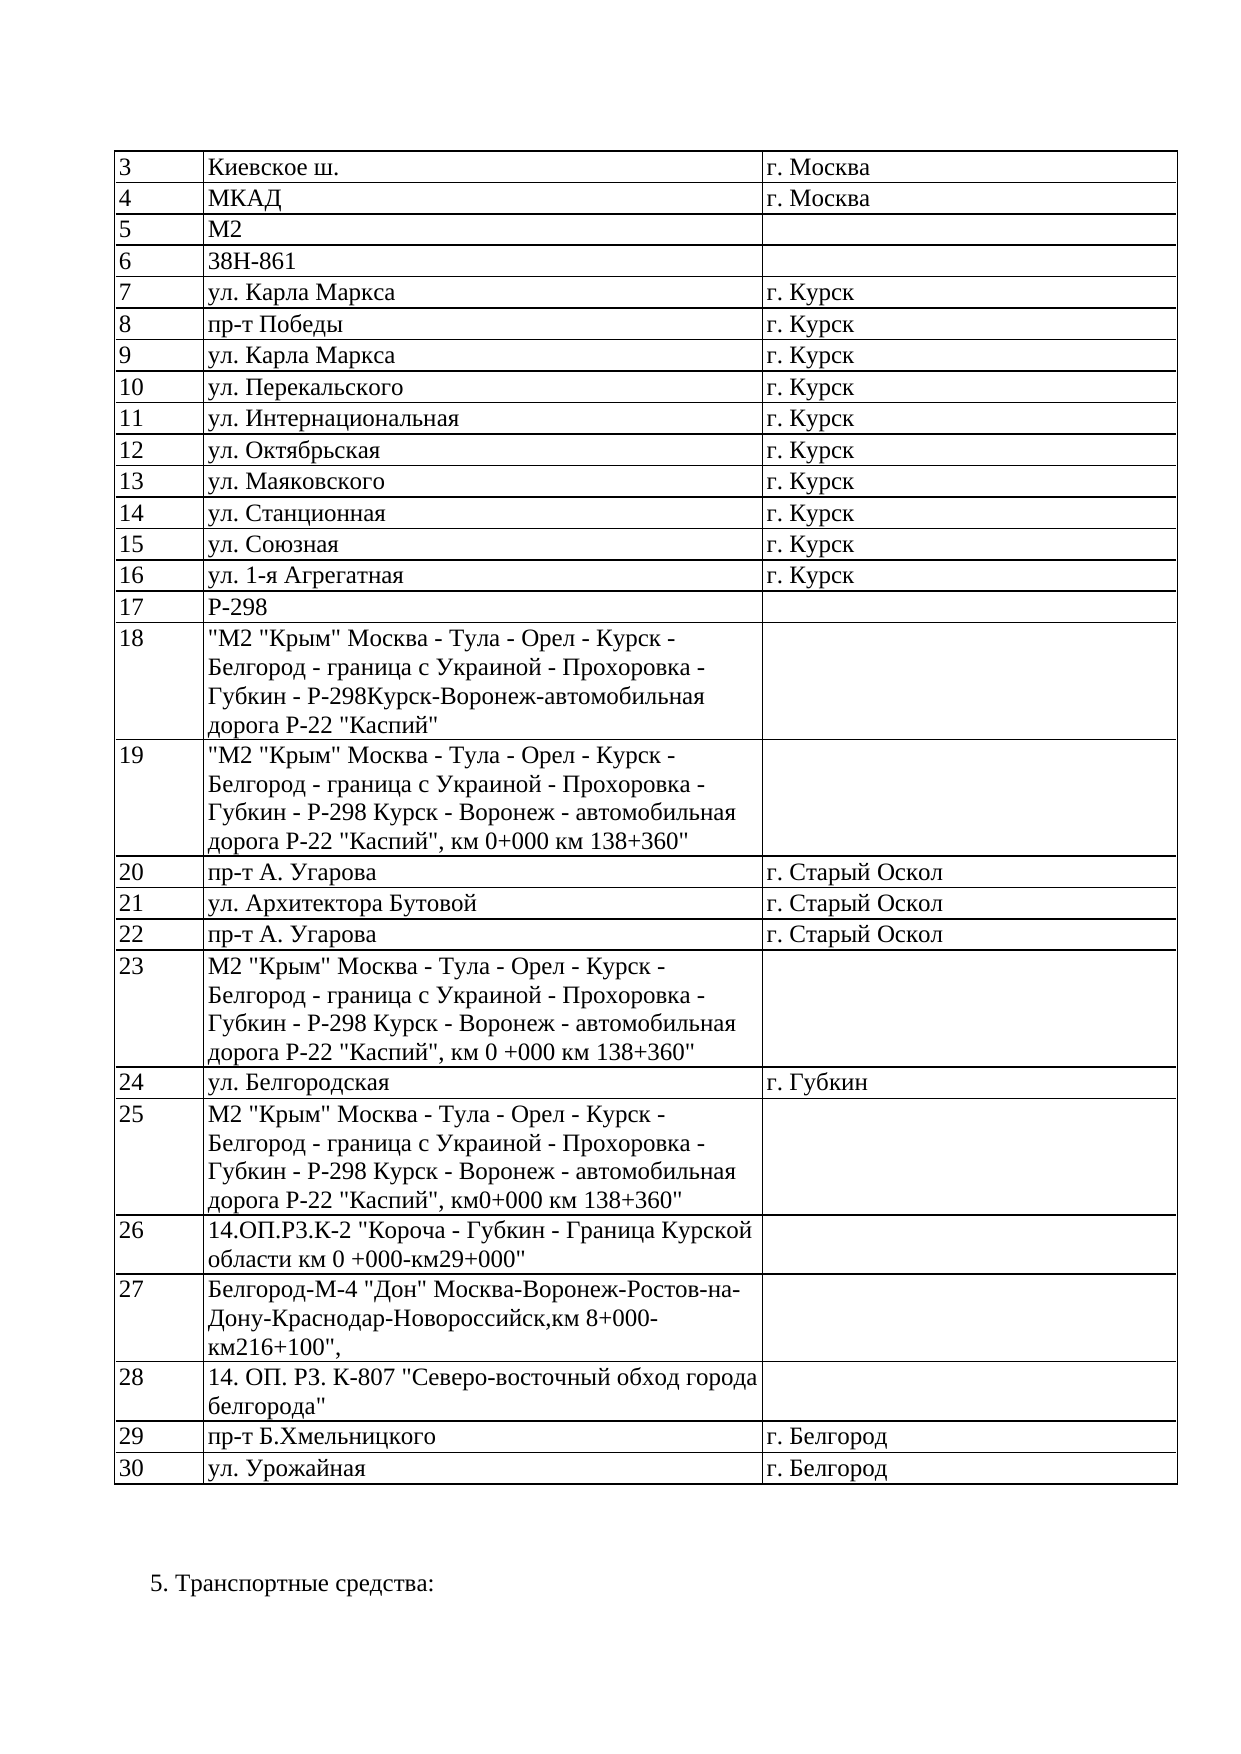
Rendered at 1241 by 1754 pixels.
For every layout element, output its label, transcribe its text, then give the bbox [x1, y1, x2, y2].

table_cell 18 [115, 623, 203, 738]
table_cell 14 [115, 497, 203, 527]
table_cell 8 [115, 308, 203, 339]
table_cell 23 [115, 950, 203, 1066]
table_cell 7 [115, 277, 203, 307]
table_cell г. Курск [763, 528, 1177, 559]
table_cell М2 "Крым" Москва - Тула - Орел - Курск - Белгород - граница с Украиной - Прохоровка - Губкин - Р-298 Курск - Воронеж - автомобильная дорога Р-22 "Каспий", км 0 +000 км 138+360" [204, 951, 762, 1066]
table_cell ул. Октябрьская [204, 435, 762, 464]
table_cell г. Курск [763, 402, 1177, 433]
table_cell г. Курск [763, 559, 1177, 590]
table_cell г. Старый Оскол [763, 886, 1177, 918]
table_cell 12 [115, 434, 203, 464]
table_cell [763, 1273, 1177, 1361]
table_cell г. Курск [763, 433, 1177, 464]
table_cell 29 [115, 1421, 203, 1451]
table_cell г. Курск [763, 339, 1177, 370]
table_cell МКАД [204, 183, 762, 213]
table_cell ул. Белгородская [204, 1068, 762, 1097]
table_cell 17 [115, 591, 203, 622]
table_cell 27 [115, 1274, 203, 1361]
table_cell г. Белгород [763, 1420, 1177, 1451]
table_cell 24 [115, 1067, 203, 1097]
table_cell М2 [204, 215, 762, 244]
table_cell 5 [115, 214, 203, 244]
table_cell г. Белгород [763, 1451, 1177, 1483]
table_cell 26 [115, 1215, 203, 1273]
table_cell 28 [115, 1362, 203, 1420]
table_cell ул. Перекальского [204, 372, 762, 402]
table_cell 30 [115, 1453, 203, 1483]
table_cell 9 [115, 340, 203, 370]
table_cell пр-т Победы [204, 309, 762, 339]
table_cell г. Курск [763, 307, 1177, 339]
table_cell 6 [115, 245, 203, 276]
table_cell [763, 739, 1177, 855]
table_cell 38Н-861 [204, 246, 762, 276]
table_cell [763, 1361, 1177, 1420]
table_cell г. Москва [763, 181, 1177, 213]
table_cell ул. Архитектора Бутовой [204, 888, 762, 918]
table_cell Белгород-М-4 "Дон" Москва-Воронеж-Ростов-на-Дону-Краснодар-Новороссийск,км 8+000-км216+100", [204, 1275, 762, 1361]
table_cell 21 [115, 888, 203, 918]
table_cell ул. Интернациональная [204, 403, 762, 433]
table_cell М2 "Крым" Москва - Тула - Орел - Курск - Белгород - граница с Украиной - Прохоровка - Губкин - Р-298 Курск - Воронеж - автомобильная дорога Р-22 "Каспий", км0+000 км 138+360" [204, 1099, 762, 1214]
table_cell ул. 1-я Агрегатная [204, 561, 762, 590]
table_cell г. Курск [763, 276, 1177, 307]
table_cell ул. Карла Маркса [204, 340, 762, 370]
table_cell 14. ОП. РЗ. К-807 "Северо-восточный обход города белгорода" [204, 1362, 762, 1420]
table_cell пр-т А. Угарова [204, 920, 762, 949]
table_cell Р-298 [204, 592, 762, 622]
table_cell г. Старый Оскол [763, 855, 1177, 886]
table_cell г. Курск [763, 370, 1177, 402]
table_cell ул. Карла Маркса [204, 277, 762, 307]
table_cell г. Курск [763, 465, 1177, 496]
table_cell ул. Союзная [204, 529, 762, 559]
text 5. Транспортные средства: [150, 1568, 1090, 1597]
table_cell "М2 "Крым" Москва - Тула - Орел - Курск - Белгород - граница с Украиной - Прохоровка - Губкин - Р-298 Курск - Воронеж - автомобильная дорога Р-22 "Каспий", км 0+000 км 138+360" [204, 740, 762, 855]
table_cell [763, 244, 1177, 276]
table_cell 16 [115, 560, 203, 590]
table_cell [763, 1214, 1177, 1273]
table_cell ул. Станционная [204, 498, 762, 527]
table_cell Киевское ш. [204, 152, 762, 181]
table_cell 15 [115, 529, 203, 559]
table_cell г. Губкин [763, 1066, 1177, 1097]
table_cell г. Старый Оскол [763, 918, 1177, 949]
table_cell г. Москва [763, 152, 1177, 181]
table_cell 10 [115, 371, 203, 402]
table_cell пр-т Б.Хмельницкого [204, 1422, 762, 1451]
table_cell 22 [115, 919, 203, 949]
table_cell ул. Маяковского [204, 466, 762, 496]
table_cell [763, 1098, 1177, 1214]
table_cell 14.ОП.Р3.К-2 "Короча - Губкин - Граница Курской области км 0 +000-км29+000" [204, 1216, 762, 1273]
table_cell пр-т А. Угарова [204, 857, 762, 886]
table_cell [763, 590, 1177, 622]
table_cell г. Курск [763, 496, 1177, 527]
table_cell "М2 "Крым" Москва - Тула - Орел - Курск - Белгород - граница с Украиной - Прохоровка - Губкин - Р-298Курск-Воронеж-автомобильная дорога Р-22 "Каспий" [204, 623, 762, 738]
table_cell [763, 622, 1177, 738]
table_cell 3 [115, 152, 203, 181]
table_cell 19 [115, 740, 203, 855]
table_cell 11 [115, 403, 203, 433]
table_cell 13 [115, 466, 203, 496]
table_cell 4 [115, 183, 203, 213]
table_cell ул. Урожайная [204, 1453, 762, 1483]
table_cell [763, 213, 1177, 244]
table_cell 25 [115, 1099, 203, 1214]
table_cell 20 [115, 856, 203, 886]
table_cell [763, 949, 1177, 1066]
